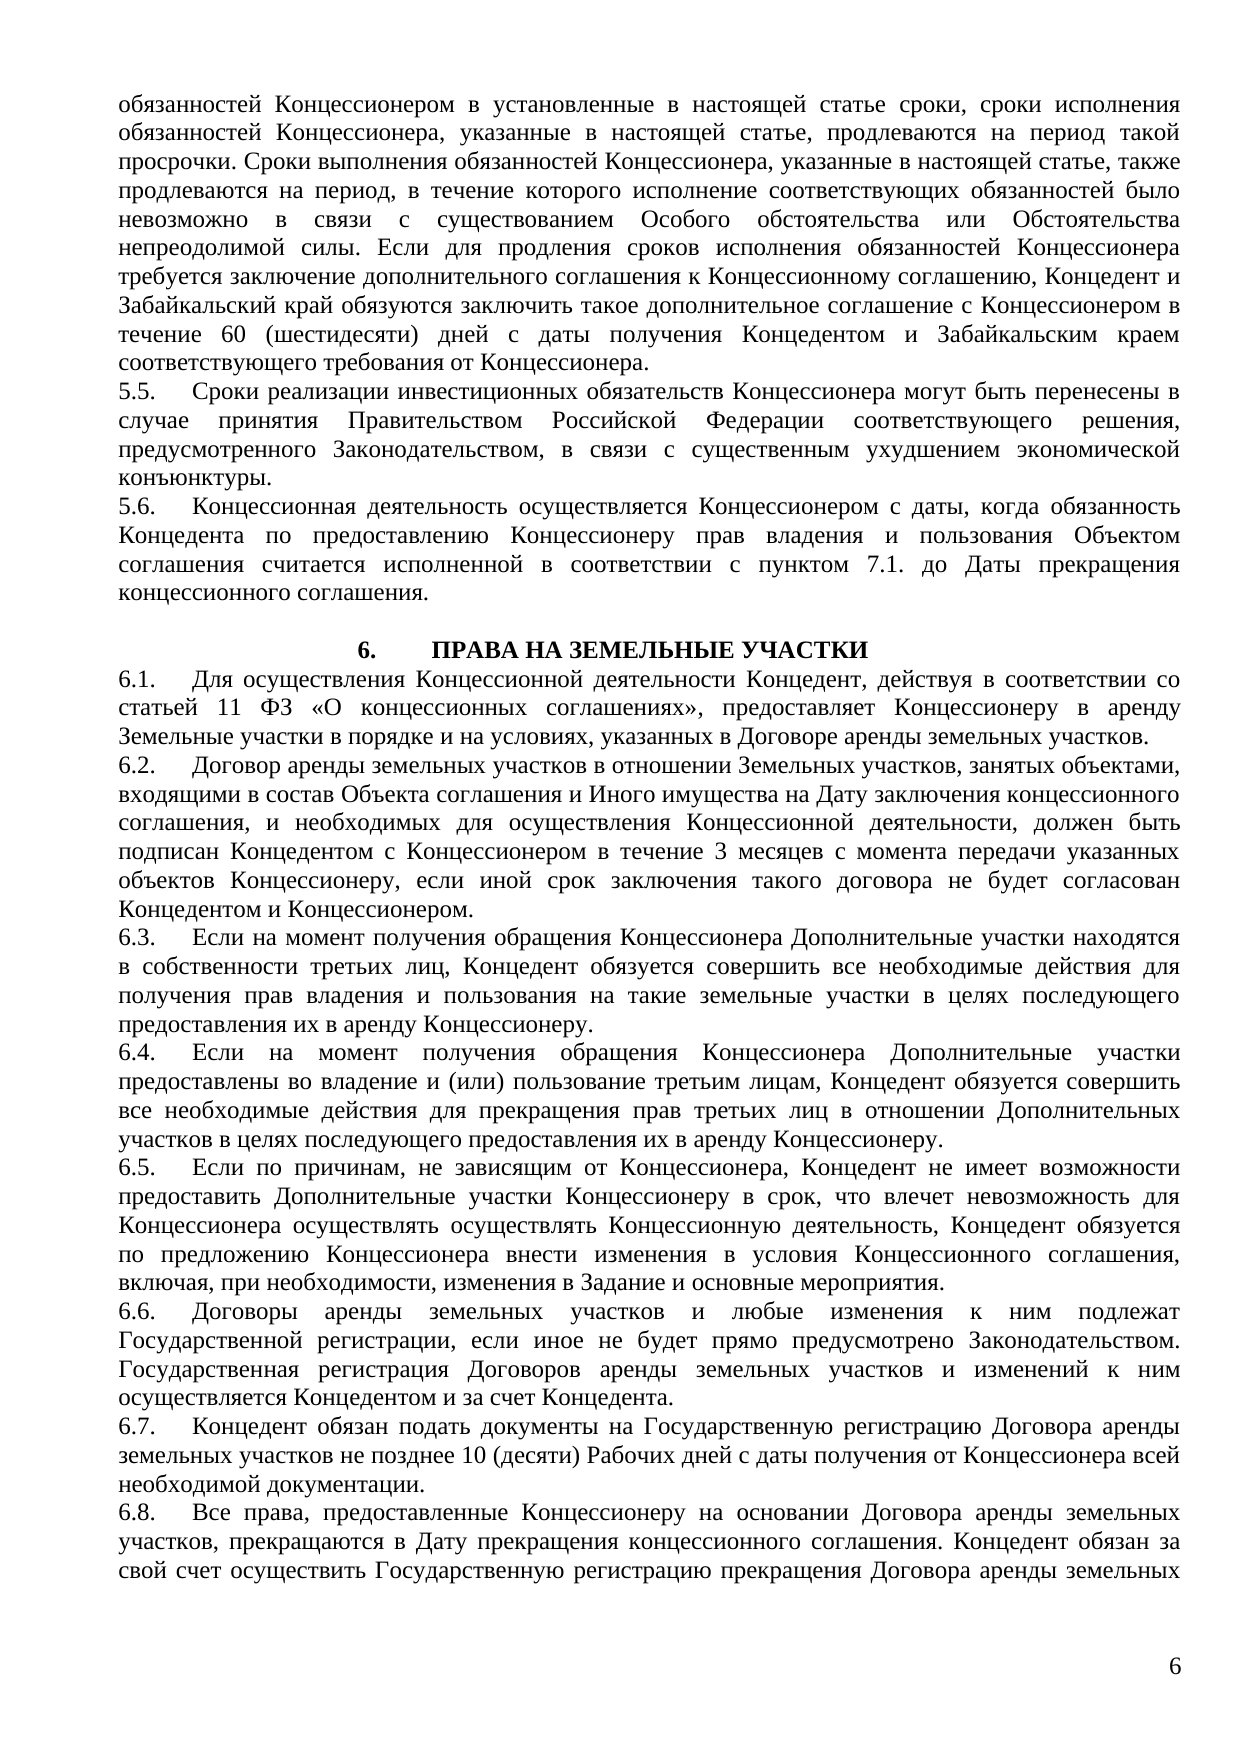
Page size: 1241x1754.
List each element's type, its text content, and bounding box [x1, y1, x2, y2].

list Договоры аренды земельных участков и любые изменения к ним подлежат Государственной регистрации, если иное не будет прямо предусмотрено Законодательством. Государственная регистрация Договоров аренды земельных участков и изменений к ним осуществляется Концедентом и за счет Концедента. [118, 1296, 1181, 1411]
list Договор аренды земельных участков в отношении Земельных участков, занятых объектами, входящими в состав Объекта соглашения и Иного имущества на Дату заключения концессионного соглашения, и необходимых для осуществления Концессионной деятельности, должен быть подписан Концедентом с Концессионером в течение 3 месяцев с момента передачи указанных объектов Концессионеру, если иной срок заключения такого договора не будет согласован Концедентом и Концессионером. [118, 750, 1181, 922]
list Для осуществления Концессионной деятельности Концедент, действуя в соответствии со статьей 11 ФЗ «О концессионных соглашениях», предоставляет Концессионеру в аренду Земельные участки в порядке и на условиях, указанных в Договоре аренды земельных участков. [118, 664, 1181, 750]
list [118, 1497, 1181, 1584]
list Если на момент получения обращения Концессионера Дополнительные участки предоставлены во владение и (или) пользование третьим лицам, Концедент обязуется совершить все необходимые действия для прекращения прав третьих лиц в отношении Дополнительных участков в целях последующего предоставления их в аренду Концессионеру. [118, 1037, 1181, 1152]
list Концессионная деятельность осуществляется Концессионером с даты, когда обязанность Концедента по предоставлению Концессионеру прав владения и пользования Объектом соглашения считается исполненной в соответствии с пунктом 7.1. до Даты прекращения концессионного соглашения. [118, 491, 1181, 606]
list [118, 89, 1181, 376]
list Сроки реализации инвестиционных обязательств Концессионера могут быть перенесены в случае принятия Правительством Российской Федерации соответствующего решения, предусмотренного Законодательством, в связи с существенным ухудшением экономической конъюнктуры. [118, 376, 1181, 491]
subtitle ПРАВА НА ЗЕМЕЛЬНЫЕ УЧАСТКИ [44, 635, 1181, 664]
list Если на момент получения обращения Концессионера Дополнительные участки находятся в собственности третьих лиц, Концедент обязуется совершить все необходимые действия для получения прав владения и пользования на такие земельные участки в целях последующего предоставления их в аренду Концессионеру. [118, 922, 1181, 1037]
list Если по причинам, не зависящим от Концессионера, Концедент не имеет возможности предоставить Дополнительные участки Концессионеру в срок, что влечет невозможность для Концессионера осуществлять осуществлять Концессионную деятельность, Концедент обязуется по предложению Концессионера внести изменения в условия Концессионного соглашения, включая, при необходимости, изменения в Задание и основные мероприятия. [118, 1152, 1181, 1296]
list Концедент обязан подать документы на Государственную регистрацию Договора аренды земельных участков не позднее 10 (десяти) Рабочих дней с даты получения от Концессионера всей необходимой документации. [118, 1411, 1181, 1497]
